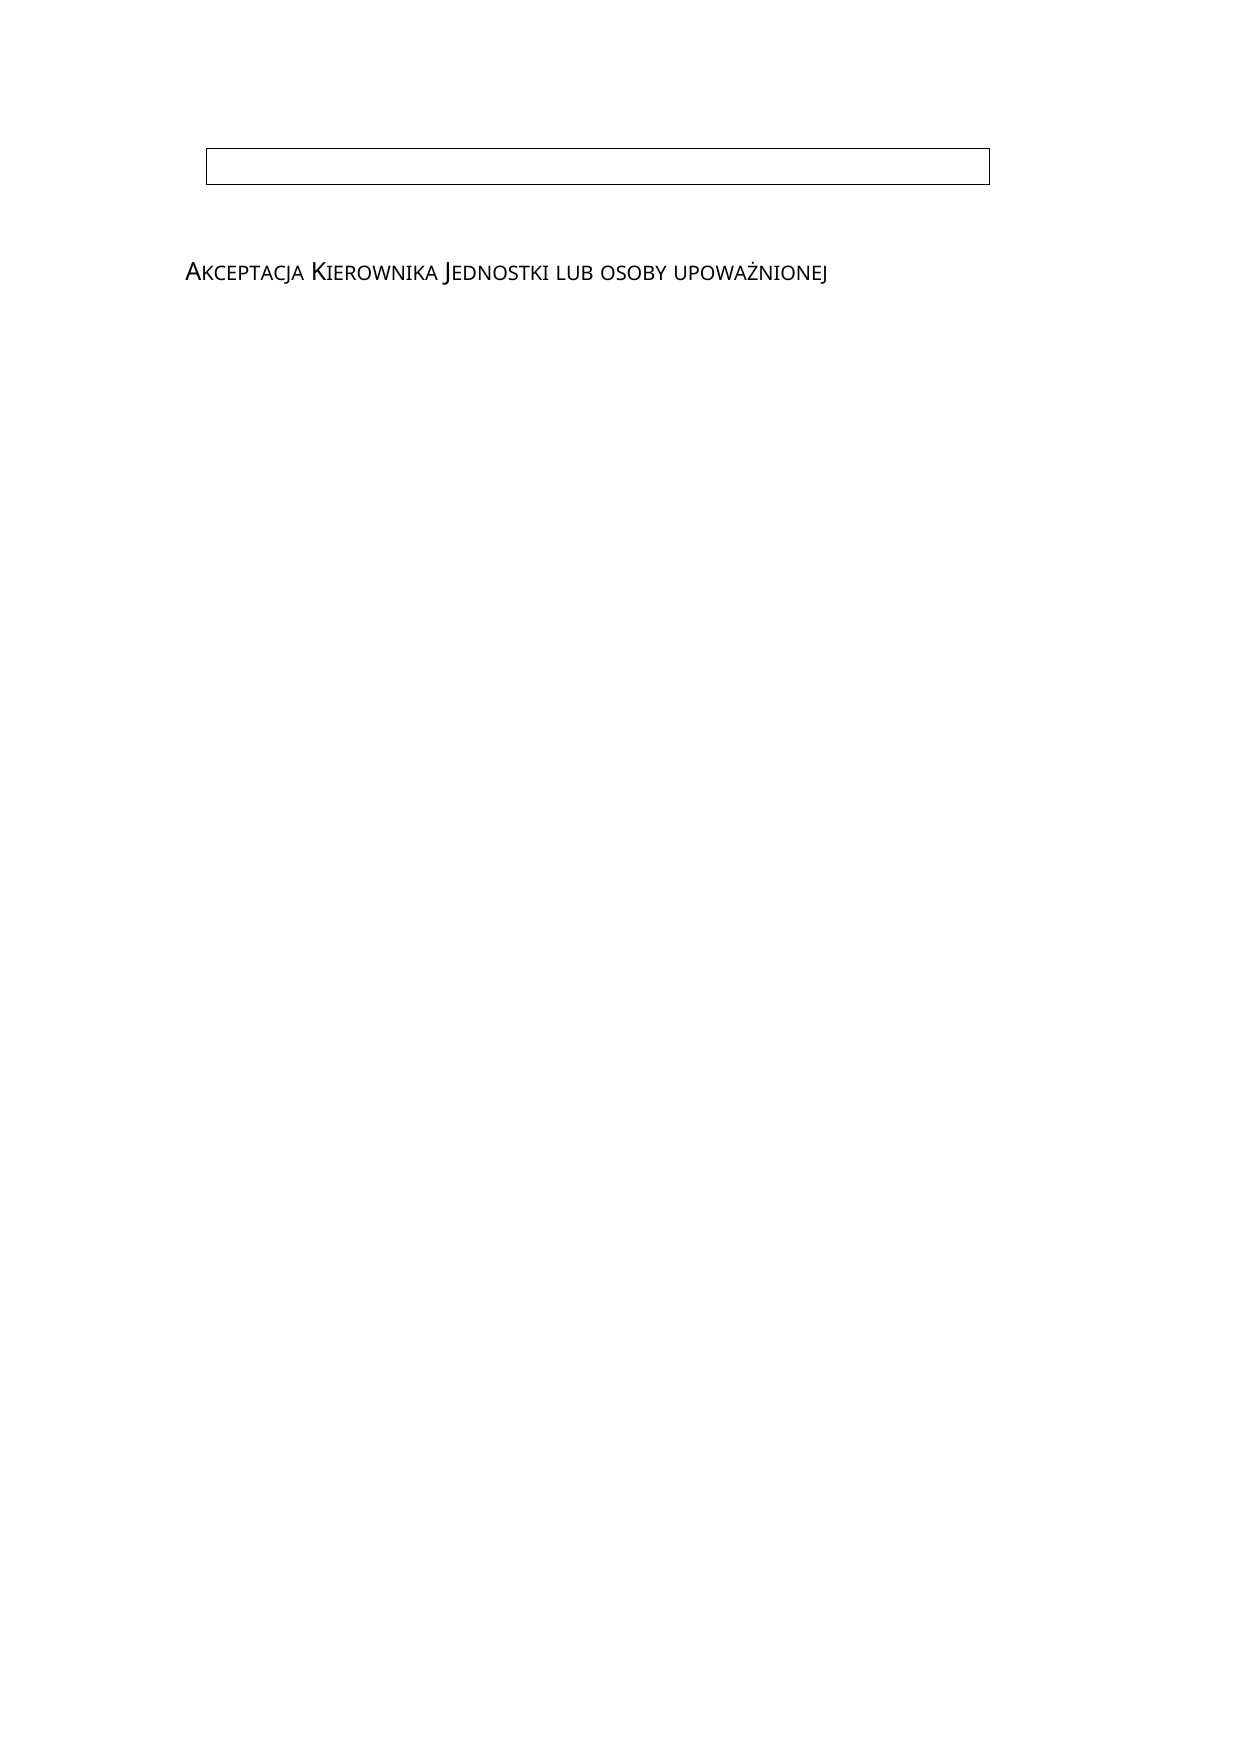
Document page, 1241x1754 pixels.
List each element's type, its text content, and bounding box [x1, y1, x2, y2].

text Akceptacja Kierownika Jednostki lub osoby upoważnionej [185, 253, 1093, 288]
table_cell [207, 149, 989, 184]
